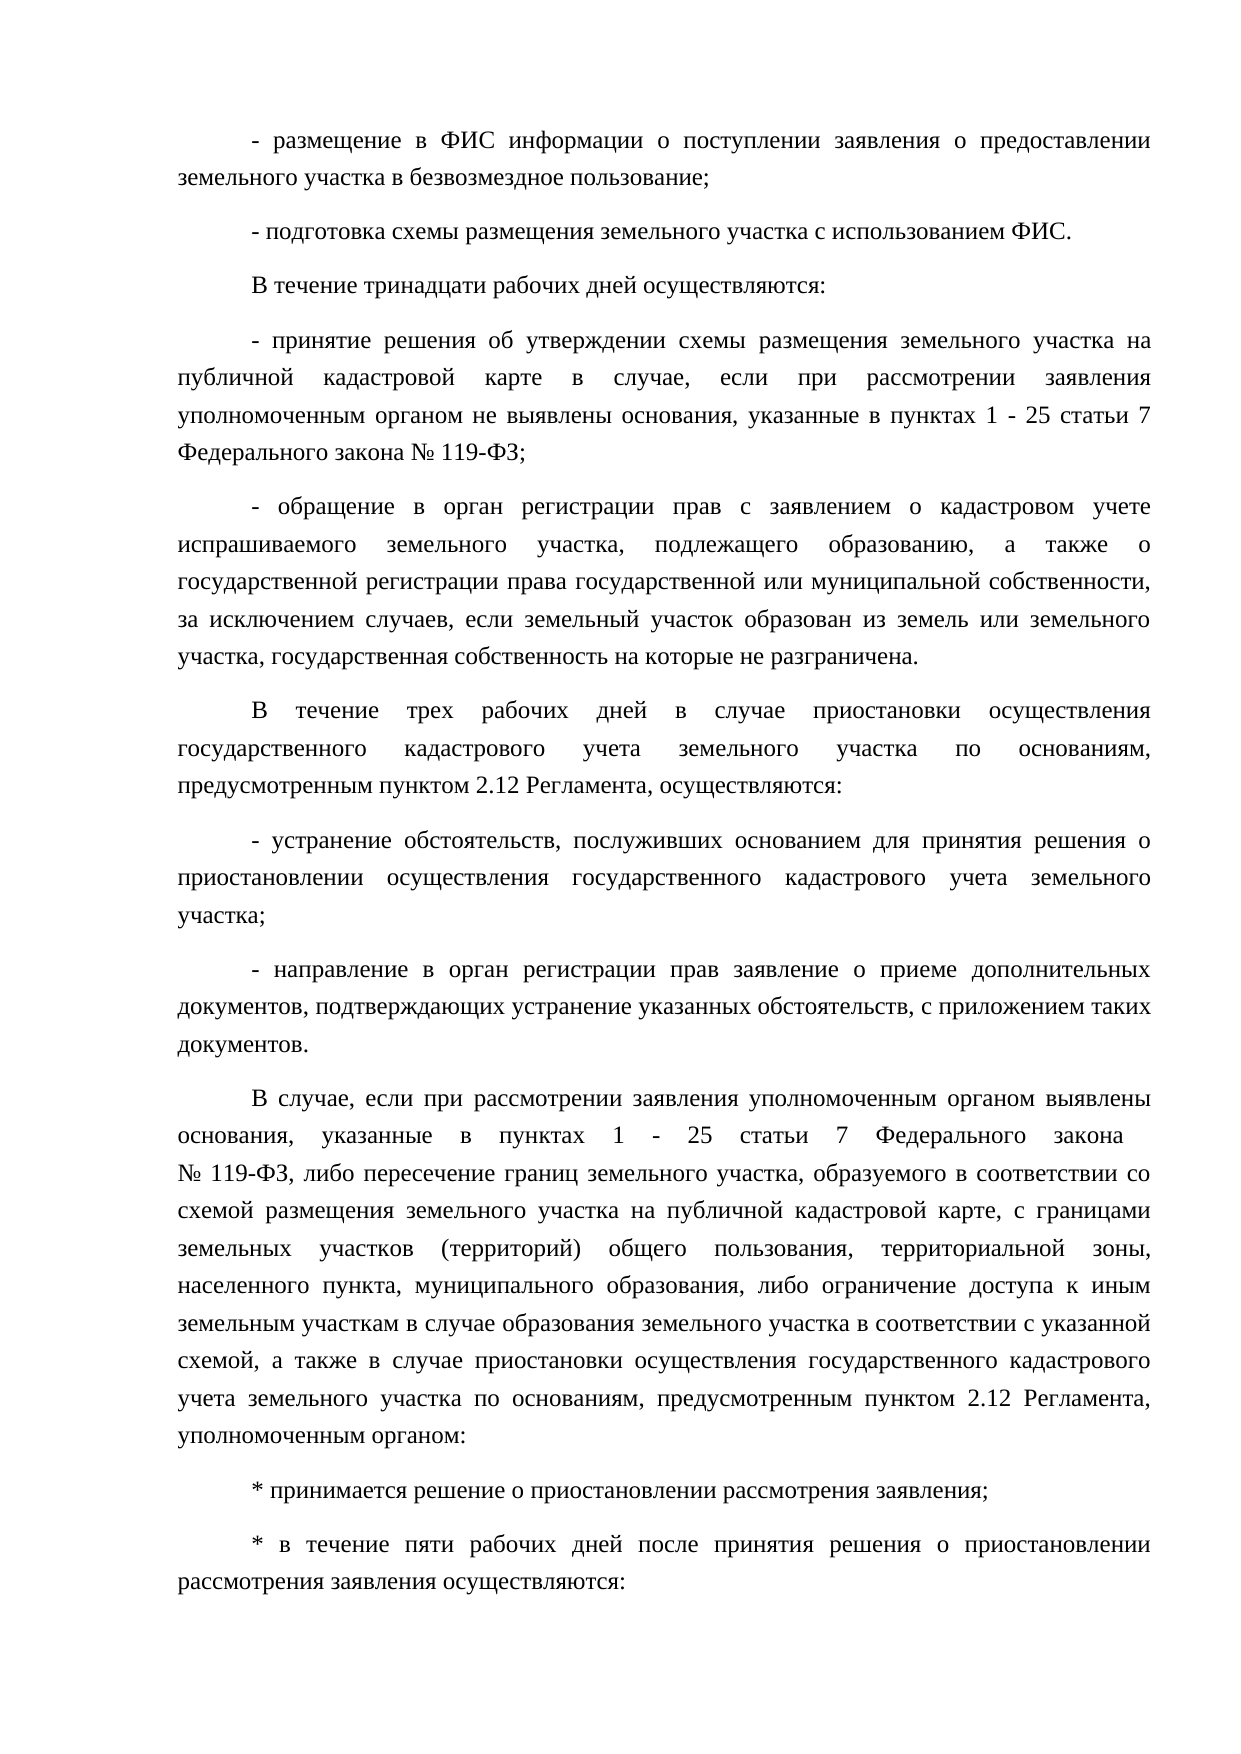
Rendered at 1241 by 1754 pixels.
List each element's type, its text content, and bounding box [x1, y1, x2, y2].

text * принимается решение о приостановлении рассмотрения заявления; [177, 1468, 1152, 1506]
text - подготовка схемы размещения земельного участка с использованием ФИС. [177, 210, 1152, 247]
text - обращение в орган регистрации прав с заявлением о кадастровом учете испрашиваемого земельного участка, подлежащего образованию, а также о государственной регистрации права государственной или муниципальной собственности, за исключением случаев, если земельный участок образован из земель или земельного участка, государственная собственность на которые не разграничена. [177, 485, 1152, 672]
text В случае, если при рассмотрении заявления уполномоченным органом выявлены основания, указанные в пунктах 1 - 25 статьи 7 Федерального закона № 119-ФЗ, либо пересечение границ земельного участка, образуемого в соответствии со схемой размещения земельного участка на публичной кадастровой карте, с границами земельных участков (территорий) общего пользования, территориальной зоны, населенного пункта, муниципального образования, либо ограничение доступа к иным земельным участкам в случае образования земельного участка в соответствии с указанной схемой, а также в случае приостановки осуществления государственного кадастрового учета земельного участка по основаниям, предусмотренным пунктом 2.12 Регламента, уполномоченным органом: [177, 1076, 1152, 1451]
text - размещение в ФИС информации о поступлении заявления о предоставлении земельного участка в безвозмездное пользование; [177, 118, 1152, 193]
text - принятие решения об утверждении схемы размещения земельного участка на публичной кадастровой карте в случае, если при рассмотрении заявления уполномоченным органом не выявлены основания, указанные в пунктах 1 - 25 статьи 7 Федерального закона № 119-ФЗ; [177, 318, 1152, 468]
text - направление в орган регистрации прав заявление о приеме дополнительных документов, подтверждающих устранение указанных обстоятельств, с приложением таких документов. [177, 947, 1152, 1060]
text - устранение обстоятельств, послуживших основанием для принятия решения о приостановлении осуществления государственного кадастрового учета земельного участка; [177, 818, 1152, 931]
text В течение тринадцати рабочих дней осуществляются: [177, 264, 1152, 301]
text * в течение пяти рабочих дней после принятия решения о приостановлении рассмотрения заявления осуществляются: [177, 1522, 1152, 1597]
text В течение трех рабочих дней в случае приостановки осуществления государственного кадастрового учета земельного участка по основаниям, предусмотренным пунктом 2.12 Регламента, осуществляются: [177, 689, 1152, 801]
